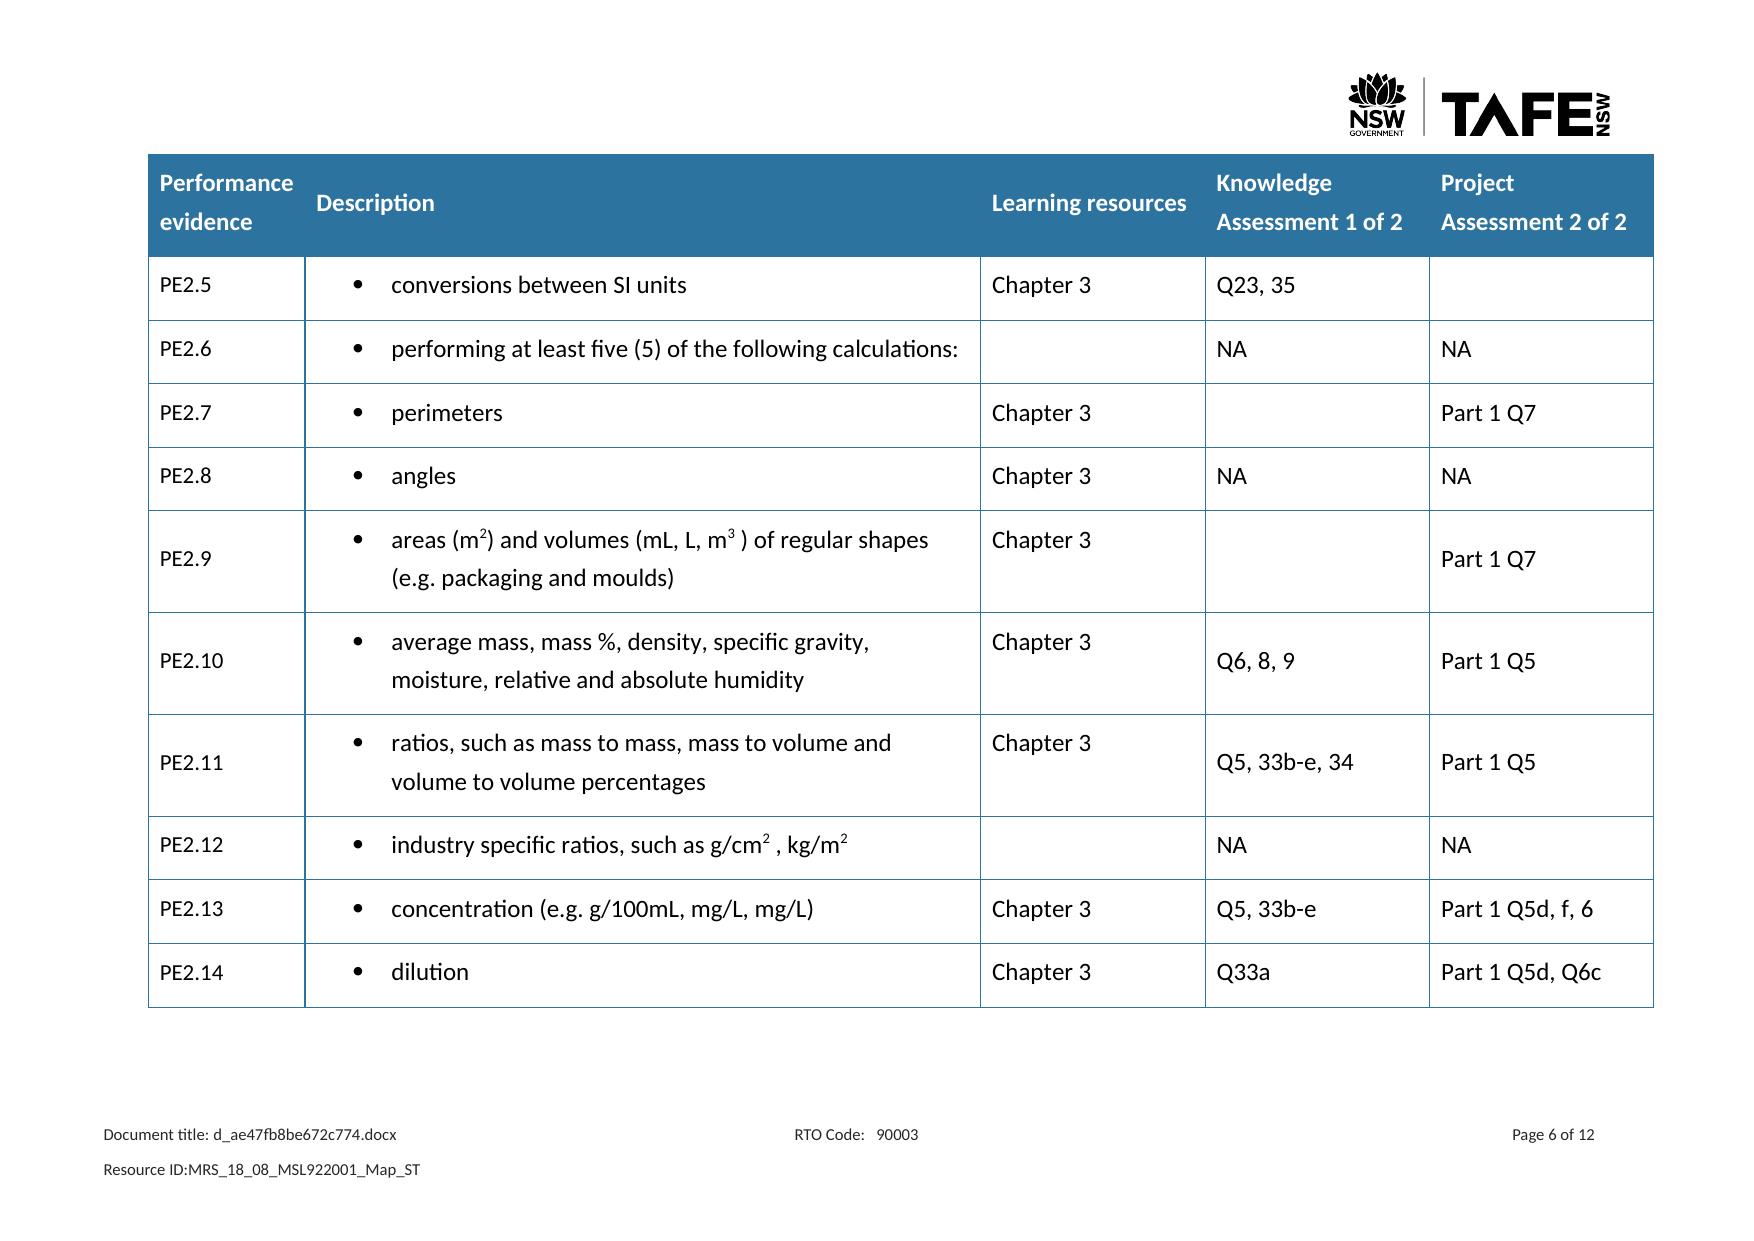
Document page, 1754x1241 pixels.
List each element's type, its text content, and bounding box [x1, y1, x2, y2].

table_header Project Assessment 2 of 2 [1430, 155, 1653, 256]
table_cell PE2.7 [149, 384, 304, 447]
table_cell NA [1206, 817, 1429, 879]
table_cell Chapter 3 [981, 257, 1205, 319]
table_cell Q5, 33b-e, 34 [1206, 715, 1429, 816]
table_cell NA [1430, 448, 1653, 510]
table_header Learning resources [981, 155, 1205, 256]
table_cell PE2.8 [149, 448, 304, 510]
table_cell [1430, 257, 1653, 319]
table_cell [981, 817, 1205, 879]
table_header Knowledge Assessment 1 of 2 [1206, 155, 1429, 256]
table_cell Q33a [1206, 944, 1429, 1007]
table_cell Chapter 3 [981, 880, 1205, 943]
table_cell Part 1 Q5d, Q6c [1430, 944, 1653, 1007]
table_cell perimeters [306, 384, 980, 447]
table_cell NA [1430, 817, 1653, 879]
table_cell Chapter 3 [981, 511, 1205, 612]
table_cell [1206, 384, 1429, 447]
table_cell NA [1206, 321, 1429, 383]
table_cell areas (m2) and volumes (mL, L, m3 ) of regular shapes (e.g. packaging and moulds) [306, 511, 980, 612]
table_cell NA [1430, 321, 1653, 383]
table_cell PE2.10 [149, 613, 304, 714]
table_cell Part 1 Q7 [1430, 384, 1653, 447]
table_cell Chapter 3 [981, 613, 1205, 714]
table_cell PE2.14 [149, 944, 304, 1007]
table_cell PE2.11 [149, 715, 304, 816]
table_cell Q5, 33b-e [1206, 880, 1429, 943]
table_cell [1206, 511, 1429, 612]
table_cell industry specific ratios, such as g/cm2 , kg/m2 [306, 817, 980, 879]
table_cell average mass, mass %, density, specific gravity, moisture, relative and absolute humidity [306, 613, 980, 714]
table_cell angles [306, 448, 980, 510]
table_cell PE2.12 [149, 817, 304, 879]
table_cell PE2.9 [149, 511, 304, 612]
table_cell PE2.5 [149, 257, 304, 319]
picture [1348, 71, 1610, 137]
table_cell ratios, such as mass to mass, mass to volume and volume to volume percentages [306, 715, 980, 816]
table_cell performing at least five (5) of the following calculations: [306, 321, 980, 383]
table_cell conversions between SI units [306, 257, 980, 319]
table_cell concentration (e.g. g/100mL, mg/L, mg/L) [306, 880, 980, 943]
table_cell Q6, 8, 9 [1206, 613, 1429, 714]
table_cell Part 1 Q5d, f, 6 [1430, 880, 1653, 943]
table_header Performance evidence [149, 155, 304, 256]
table_cell Chapter 3 [981, 715, 1205, 816]
table_header Description [306, 155, 980, 256]
table_cell PE2.6 [149, 321, 304, 383]
table_cell Part 1 Q7 [1430, 511, 1653, 612]
table_cell dilution [306, 944, 980, 1007]
table_cell [981, 321, 1205, 383]
table_cell Chapter 3 [981, 448, 1205, 510]
table_cell Q23, 35 [1206, 257, 1429, 319]
table_cell NA [1206, 448, 1429, 510]
table_cell Part 1 Q5 [1430, 613, 1653, 714]
table_cell PE2.13 [149, 880, 304, 943]
table_cell Chapter 3 [981, 944, 1205, 1007]
table_cell Part 1 Q5 [1430, 715, 1653, 816]
table_cell Chapter 3 [981, 384, 1205, 447]
